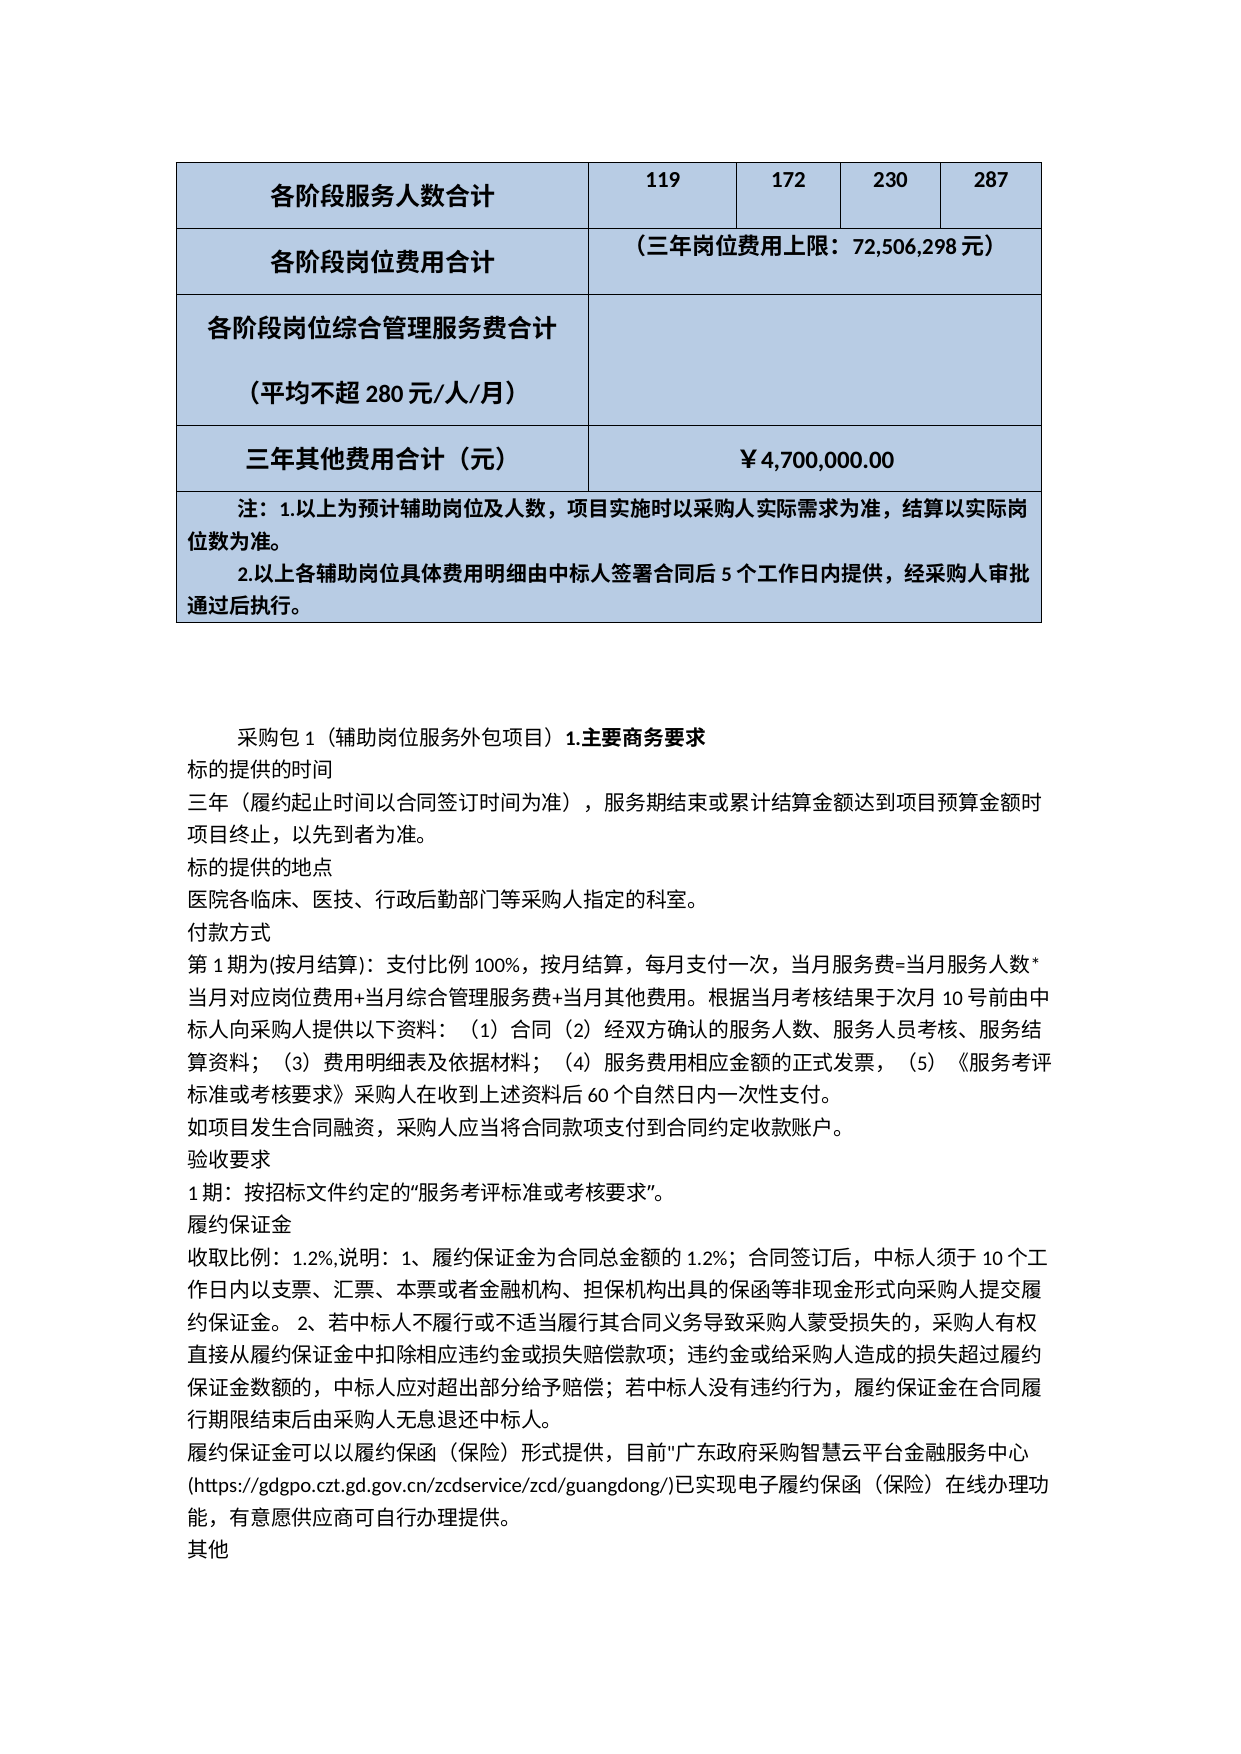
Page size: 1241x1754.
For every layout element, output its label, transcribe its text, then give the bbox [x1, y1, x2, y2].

table_cell 各阶段岗位费用合计 [177, 229, 588, 294]
table_cell ￥4,700,000.00 [589, 426, 1041, 491]
table_cell 119 [589, 163, 736, 228]
table_cell 各阶段服务人数合计 [177, 163, 588, 228]
table_cell [589, 295, 1041, 425]
table_cell （三年岗位费用上限：72,506,298元） [589, 229, 1041, 294]
table_cell 172 [737, 163, 840, 228]
table_cell 230 [841, 163, 940, 228]
text 采购包1（辅助岗位服务外包项目）1.主要商务要求 [187, 721, 1053, 753]
table_cell 各阶段岗位综合管理服务费合计（平均不超280元/人/月） [177, 295, 588, 425]
table_cell 注：1.以上为预计辅助岗位及人数，项目实施时以采购人实际需求为准，结算以实际岗位数为准。 2.以上各辅助岗位具体费用明细由中标人签署合同后5个工作日内提供，经采购人审批通过后执行。 [177, 492, 1041, 622]
table_cell 287 [941, 163, 1041, 228]
table_cell 三年其他费用合计（元） [177, 426, 588, 491]
